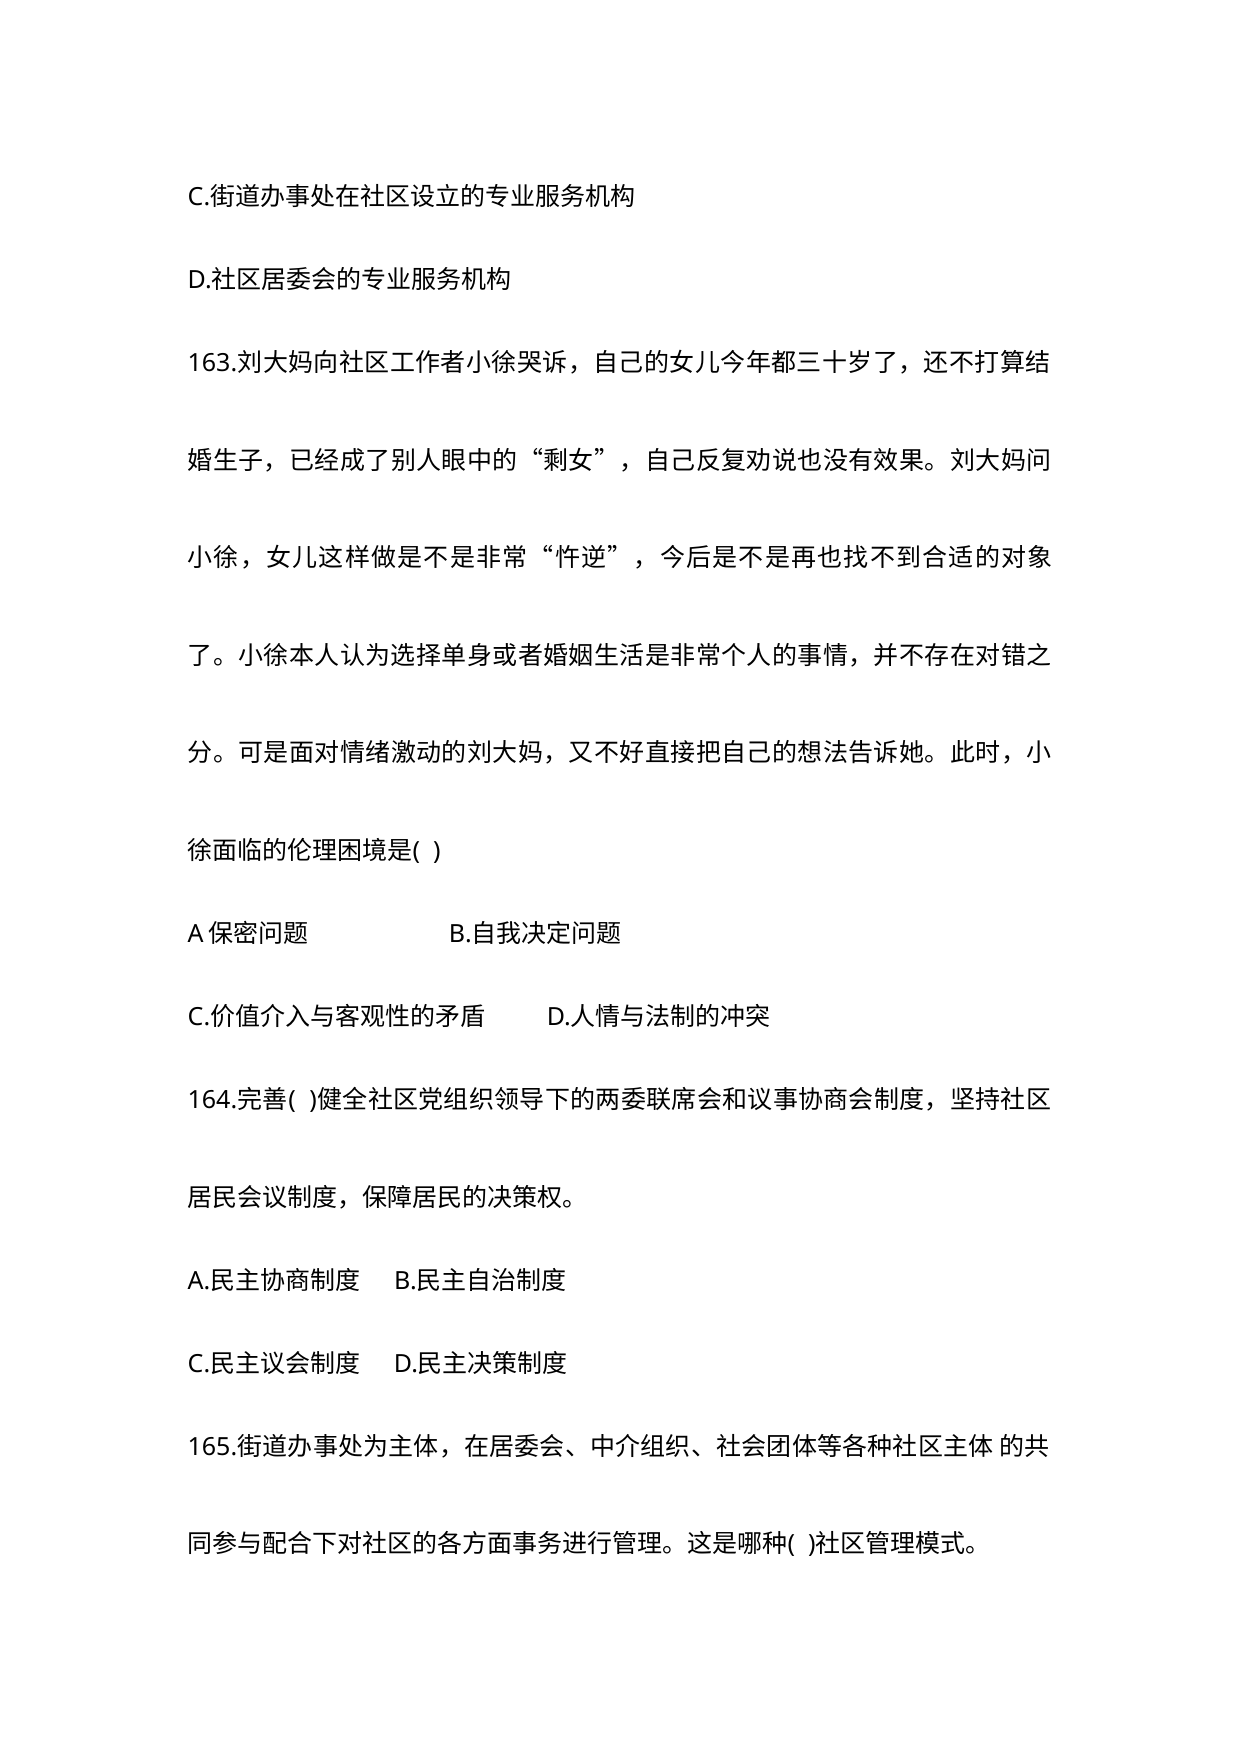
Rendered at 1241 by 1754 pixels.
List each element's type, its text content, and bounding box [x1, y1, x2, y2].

list A.民主协商制度 B.民主自治制度 [187, 1246, 1053, 1311]
list C.民主议会制度 D.民主决策制度 [187, 1329, 1053, 1394]
list C.价值介入与客观性的矛盾 D.人情与法制的冲突 [187, 982, 1053, 1047]
list 164.完善( )健全社区党组织领导下的两委联席会和议事协商会制度，坚持社区居民会议制度，保障居民的决策权。 [187, 1065, 1053, 1228]
list D.社区居委会的专业服务机构 [187, 245, 1053, 310]
list A保密问题 B.自我决定问题 [187, 899, 1053, 964]
list C.街道办事处在社区设立的专业服务机构 [187, 162, 1053, 227]
list 165.街道办事处为主体，在居委会、中介组织、社会团体等各种社区主体 的共同参与配合下对社区的各方面事务进行管理。这是哪种( )社区管理模式。 [187, 1412, 1053, 1574]
list 163.刘大妈向社区工作者小徐哭诉，自己的女儿今年都三十岁了，还不打算结婚生子，已经成了别人眼中的“剩女”，自己反复劝说也没有效果。刘大妈问小徐，女儿这样做是不是非常“忤逆”，今后是不是再也找不到合适的对象了。小徐本人认为选择单身或者婚姻生活是非常个人的事情，并不存在对错之分。可是面对情绪激动的刘大妈，又不好直接把自己的想法告诉她。此时，小徐面临的伦理困境是( ) [187, 328, 1053, 881]
